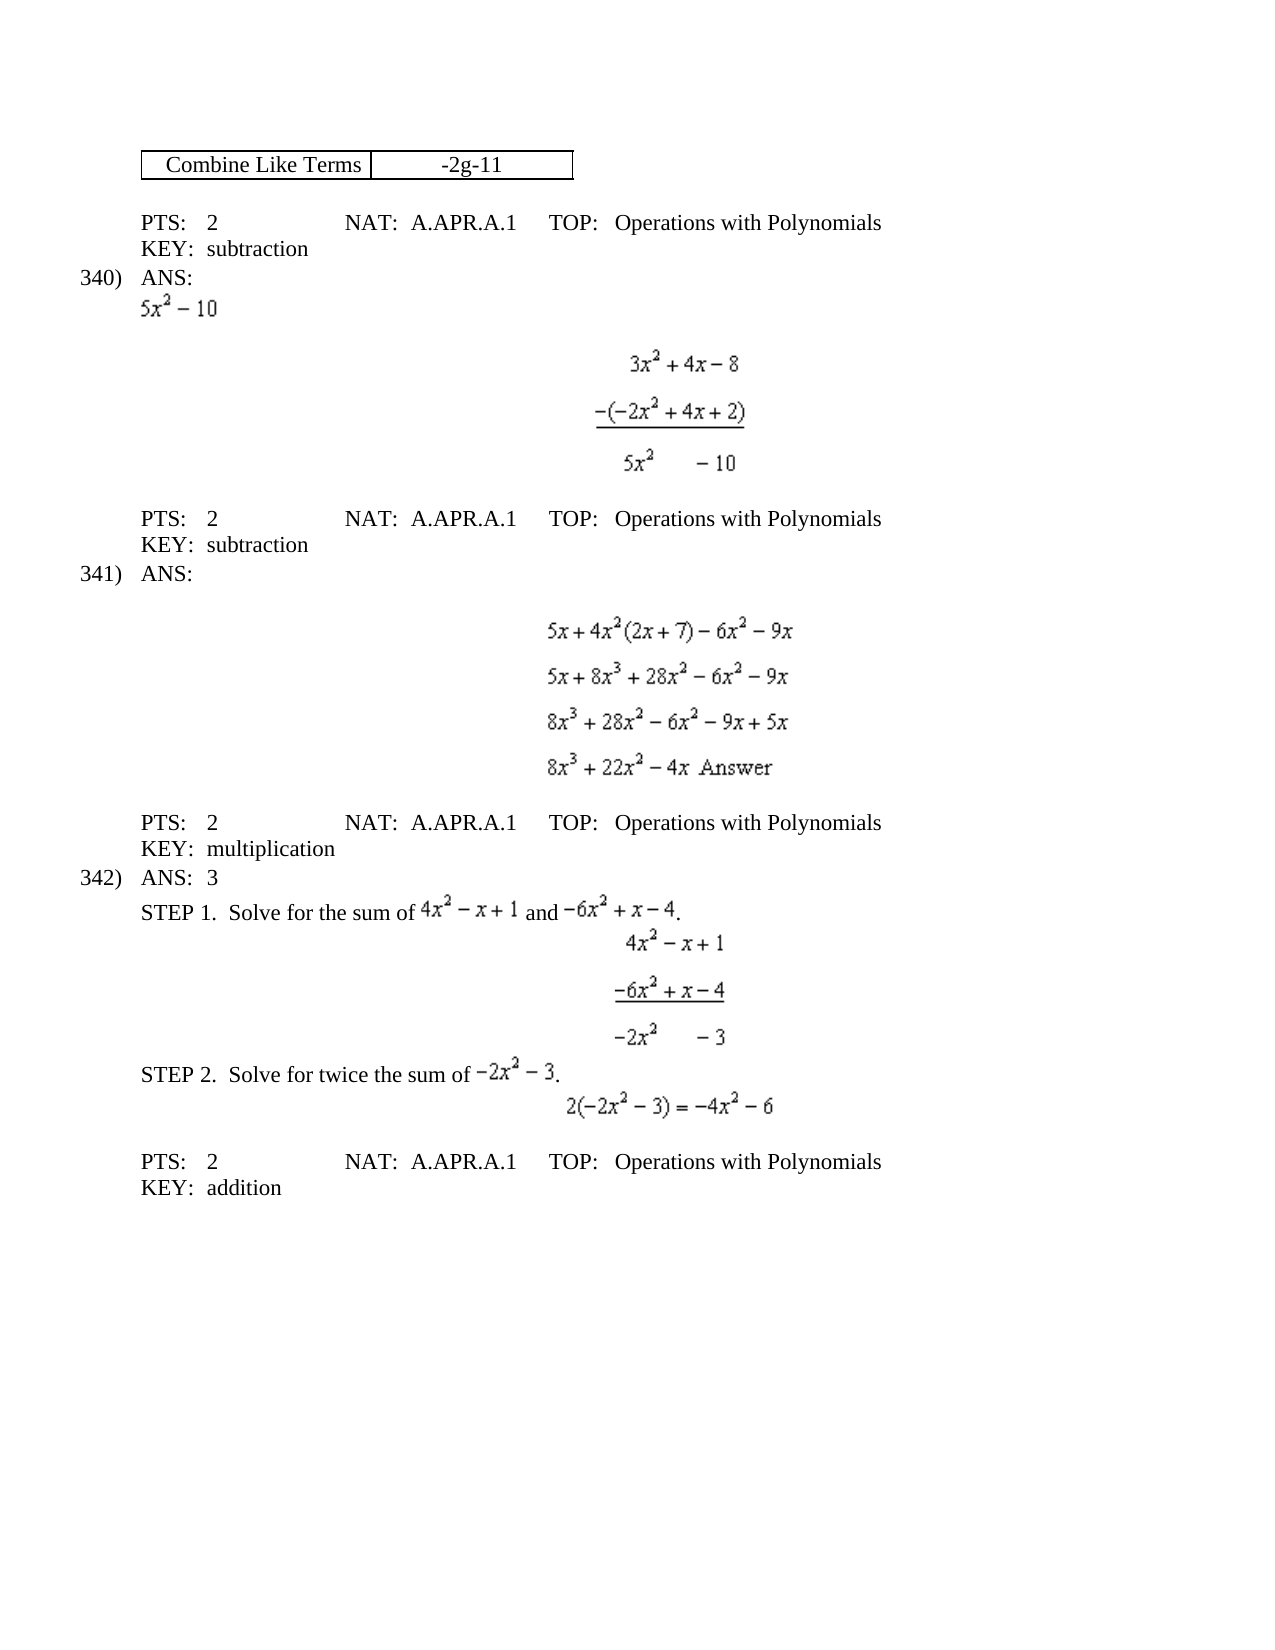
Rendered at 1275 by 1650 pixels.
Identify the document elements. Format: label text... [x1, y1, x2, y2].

text PTS: 2 NAT: A.APR.A.1 TOP: Operations with Polynomials [141, 505, 1200, 531]
picture [564, 890, 676, 920]
picture [421, 890, 520, 920]
text 342) ANS: 3 [75, 864, 1200, 890]
picture [547, 612, 793, 783]
text KEY: multiplication [141, 835, 1200, 862]
picture [595, 346, 746, 479]
table_cell Combine Like Terms [142, 152, 370, 178]
picture [614, 925, 726, 1053]
text PTS: 2 NAT: A.APR.A.1 TOP: Operations with Polynomials [141, 809, 1200, 835]
picture [140, 290, 218, 320]
text STEP 2. Solve for twice the sum of . [141, 1053, 1200, 1088]
text 340) ANS: [75, 264, 1200, 290]
text PTS: 2 NAT: A.APR.A.1 TOP: Operations with Polynomials [141, 208, 1200, 235]
picture [476, 1053, 555, 1083]
text 341) ANS: [75, 560, 1200, 586]
text KEY: addition [141, 1174, 1200, 1201]
picture [566, 1087, 774, 1122]
table_cell -2g-11 [372, 152, 572, 178]
text KEY: subtraction [141, 235, 1200, 261]
text KEY: subtraction [141, 531, 1200, 557]
text STEP 1. Solve for the sum of and . [141, 890, 1200, 925]
text PTS: 2 NAT: A.APR.A.1 TOP: Operations with Polynomials [141, 1148, 1200, 1174]
